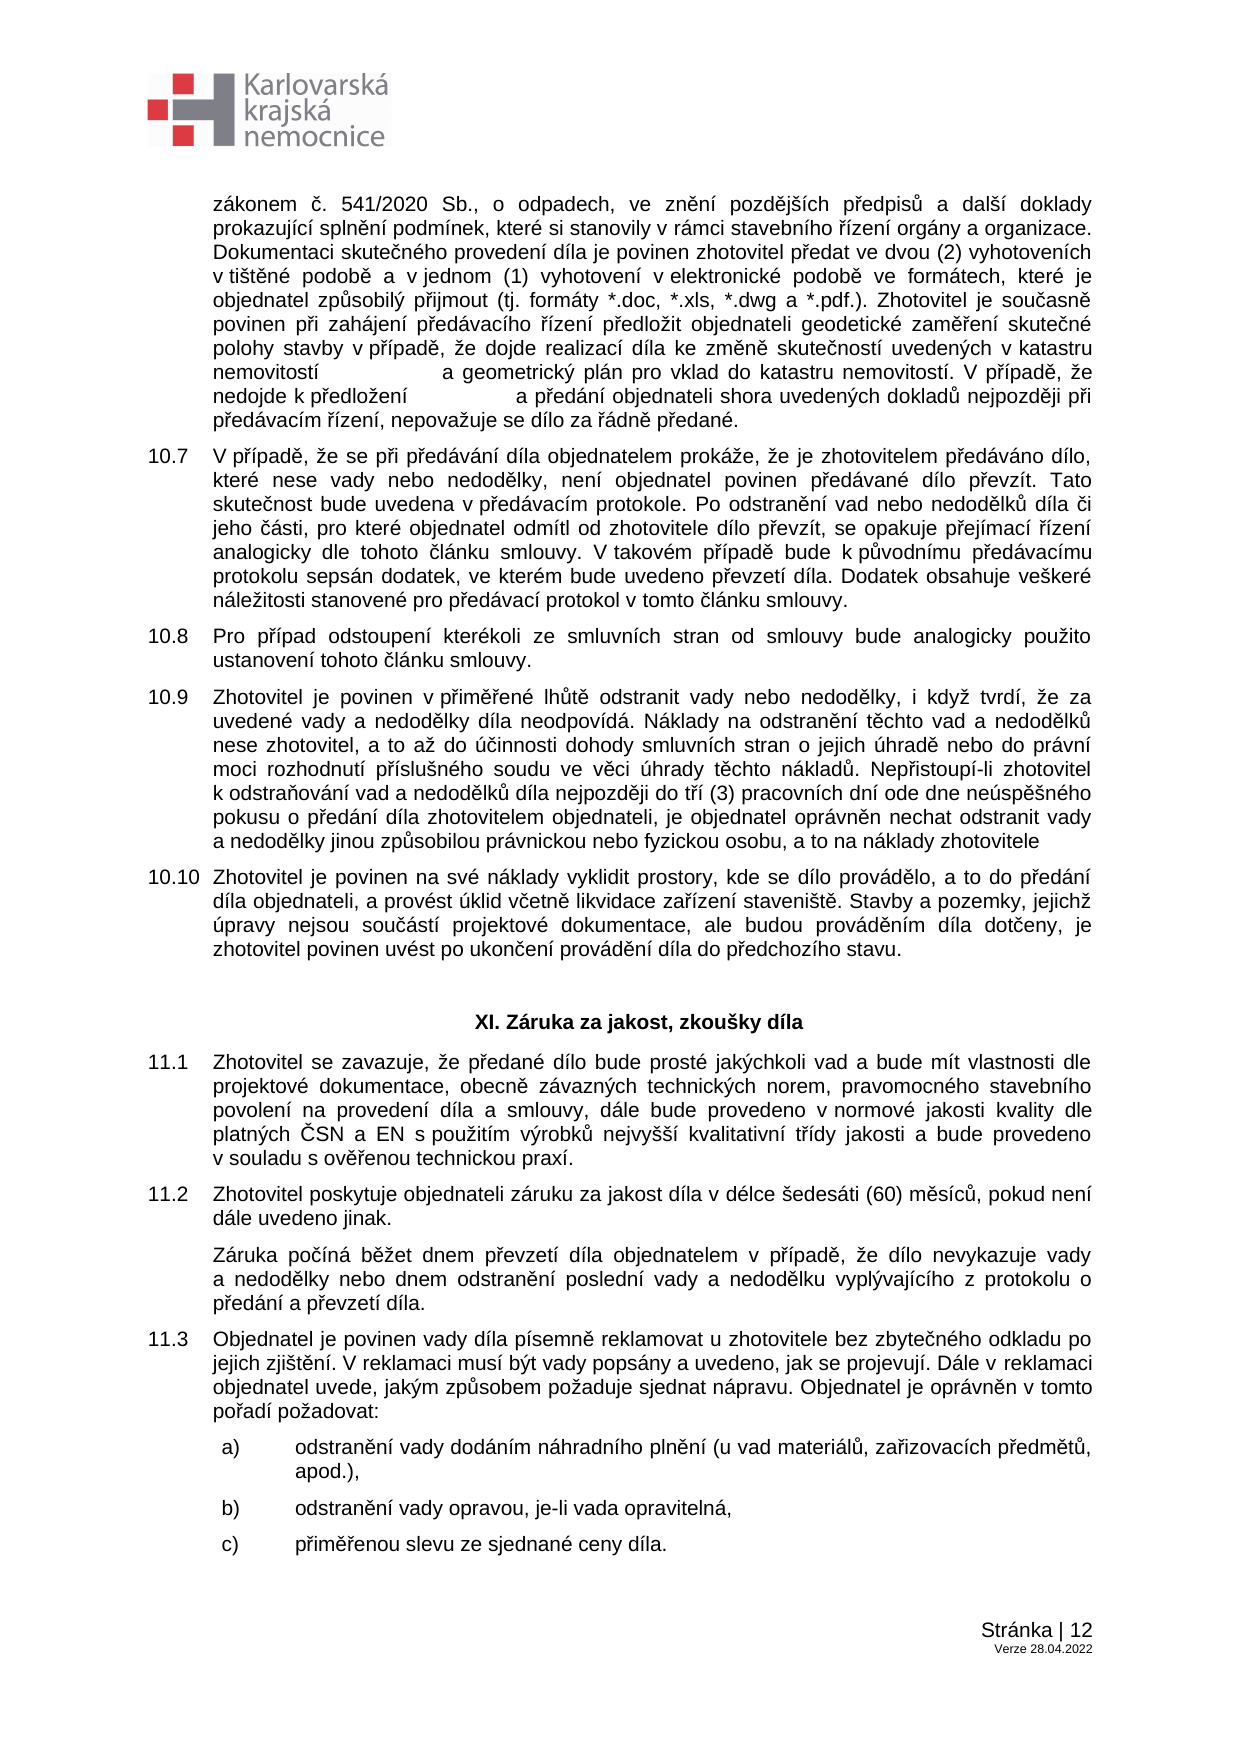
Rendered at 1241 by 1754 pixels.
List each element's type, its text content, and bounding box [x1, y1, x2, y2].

picture [147, 73, 392, 147]
list Objednatel je povinen vady díla písemně reklamovat u zhotovitele bez zbytečného odkladu po jejich zjištění. V reklamaci musí být vady popsány a uvedeno, jak se projevují. Dále v reklamaci objednatel uvede, jakým způsobem požaduje sjednat nápravu. Objednatel je oprávněn v tomto pořadí požadovat: [148, 1327, 1093, 1423]
list Zhotovitel je povinen na své náklady vyklidit prostory, kde se dílo provádělo, a to do předání díla objednateli, a provést úklid včetně likvidace zařízení staveniště. Stavby a pozemky, jejichž úpravy nejsou součástí projektové dokumentace, ale budou prováděním díla dotčeny, je zhotovitel povinen uvést po ukončení provádění díla do předchozího stavu. [148, 865, 1093, 961]
list odstranění vady opravou, je-li vada opravitelná, [221, 1496, 1093, 1519]
list Zhotovitel se zavazuje, že předané dílo bude prosté jakýchkoli vad a bude mít vlastnosti dle projektové dokumentace, obecně závazných technických norem, pravomocného stavebního povolení na provedení díla a smlouvy, dále bude provedeno v normové jakosti kvality dle platných ČSN a EN s použitím výrobků nejvyšší kvalitativní třídy jakosti a bude provedeno v souladu s ověřenou technickou praxí. [148, 1050, 1093, 1169]
list Zhotovitel je povinen v přiměřené lhůtě odstranit vady nebo nedodělky, i když tvrdí, že za uvedené vady a nedodělky díla neodpovídá. Náklady na odstranění těchto vad a nedodělků nese zhotovitel, a to až do účinnosti dohody smluvních stran o jejich úhradě nebo do právní moci rozhodnutí příslušného soudu ve věci úhrady těchto nákladů. Nepřistoupí-li zhotovitel k odstraňování vad a nedodělků díla nejpozději do tří (3) pracovních dní ode dne neúspěšného pokusu o předání díla zhotovitelem objednateli, je objednatel oprávněn nechat odstranit vady a nedodělky jinou způsobilou právnickou nebo fyzickou osobu, a to na náklady zhotovitele [148, 685, 1093, 852]
list Záruka za jakost, zkoušky díla [185, 1010, 1093, 1034]
text Záruka počíná běžet dnem převzetí díla objednatelem v případě, že dílo nevykazuje vady a nedodělky nebo dnem odstranění poslední vady a nedodělku vyplývajícího z protokolu o předání a převzetí díla. [213, 1242, 1093, 1314]
list přiměřenou slevu ze sjednané ceny díla. [221, 1532, 1093, 1556]
list V případě, že se při předávání díla objednatelem prokáže, že je zhotovitelem předáváno dílo, které nese vady nebo nedodělky, není objednatel povinen předávané dílo převzít. Tato skutečnost bude uvedena v předávacím protokole. Po odstranění vad nebo nedodělků díla či jeho části, pro které objednatel odmítl od zhotovitele dílo převzít, se opakuje přejímací řízení analogicky dle tohoto článku smlouvy. V takovém případě bude k původnímu předávacímu protokolu sepsán dodatek, ve kterém bude uvedeno převzetí díla. Dodatek obsahuje veškeré náležitosti stanovené pro předávací protokol v tomto článku smlouvy. [148, 444, 1093, 612]
list Zhotovitel poskytuje objednateli záruku za jakost díla v délce šedesáti (60) měsíců, pokud není dále uvedeno jinak. [148, 1182, 1093, 1230]
list odstranění vady dodáním náhradního plnění (u vad materiálů, zařizovacích předmětů, apod.), [221, 1435, 1093, 1483]
list Pro případ odstoupení kterékoli ze smluvních stran od smlouvy bude analogicky použito ustanovení tohoto článku smlouvy. [148, 624, 1093, 672]
